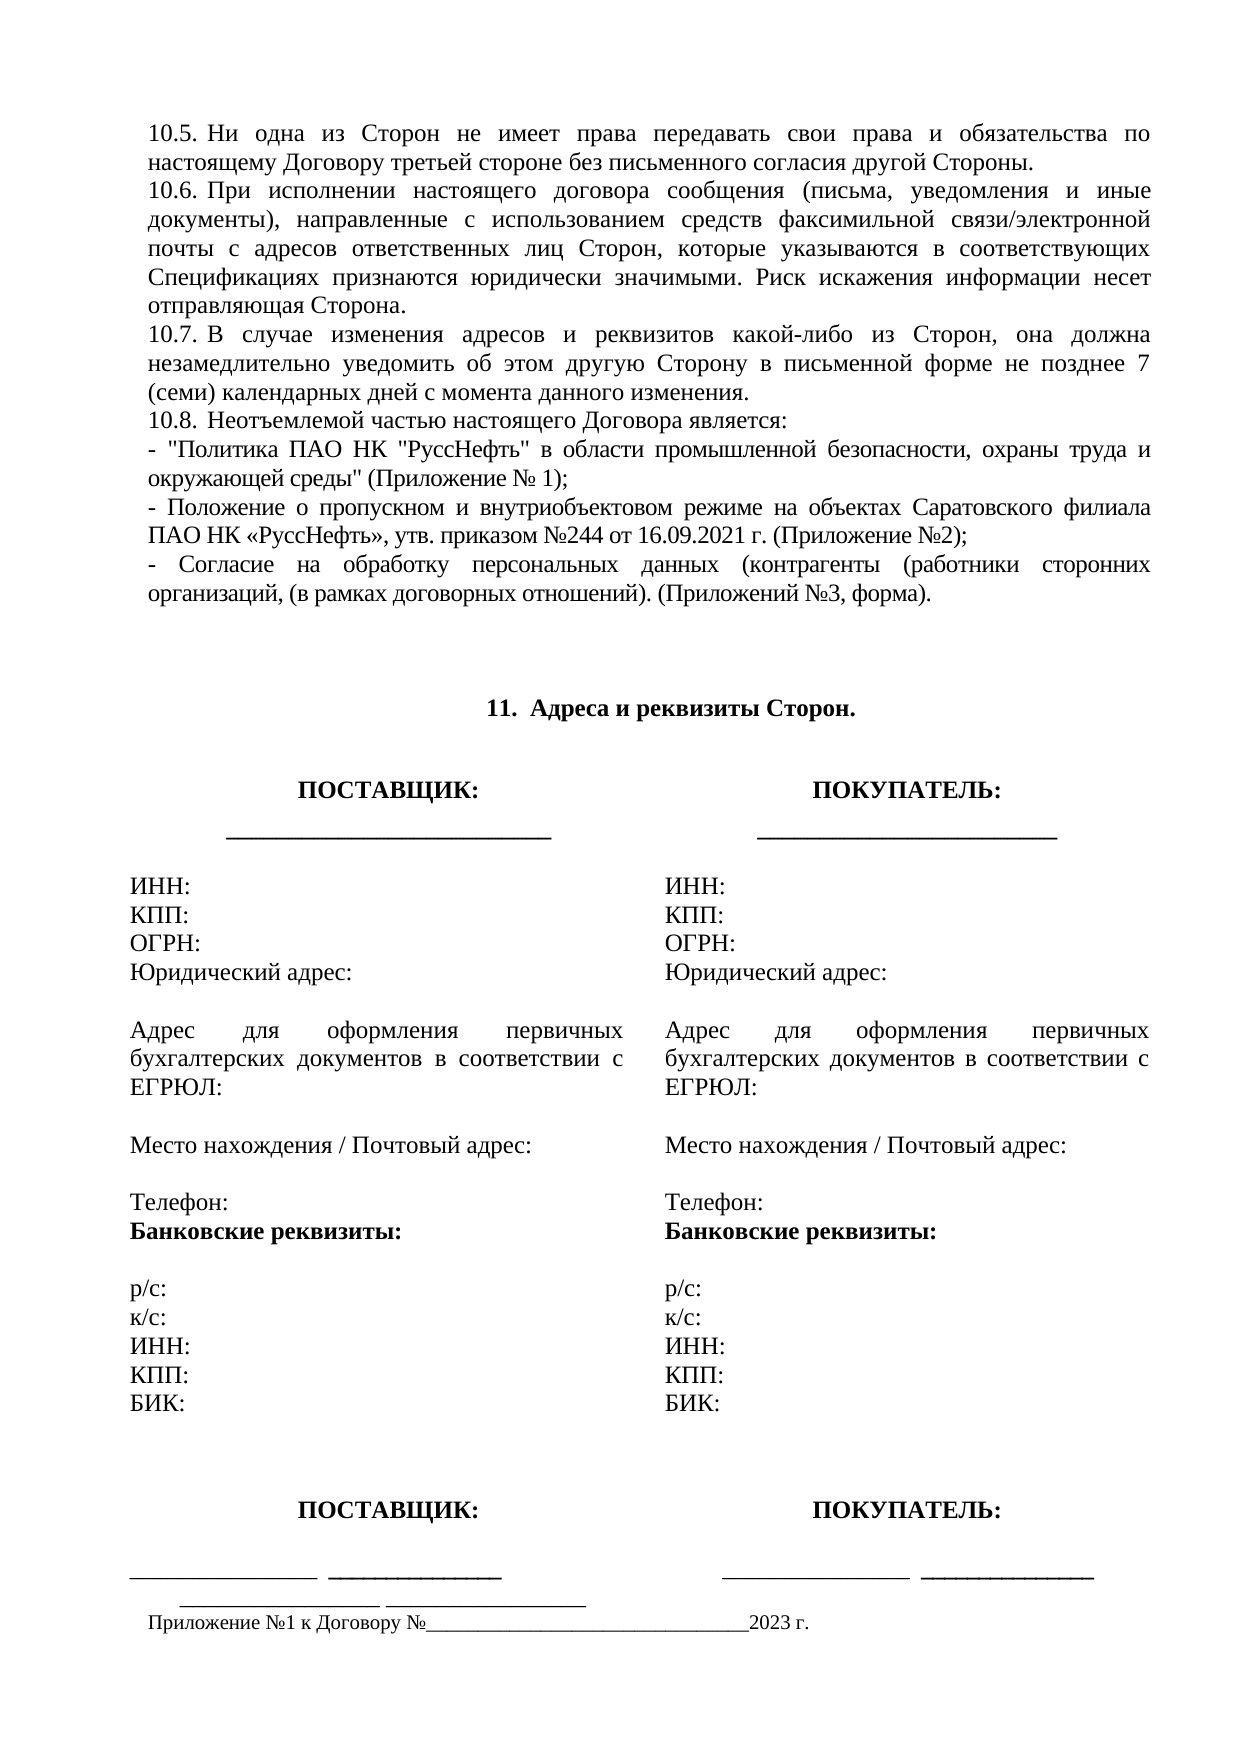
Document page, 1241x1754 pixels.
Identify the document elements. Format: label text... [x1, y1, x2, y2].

text - Положение о пропускном и внутриобъектовом режиме на объектах Саратовского филиала ПАО НК «РуссНефть», утв. приказом №244 от 16.09.2021 г. (Приложение №2); [148, 492, 1152, 549]
list Неотъемлемой частью настоящего Договора является: [148, 406, 1152, 434]
text - Согласие на обработку персональных данных (контрагенты (работники сторонних организаций, (в рамках договорных отношений). (Приложений №3, форма). [148, 549, 1152, 607]
list При исполнении настоящего договора сообщения (письма, уведомления и иные документы), направленные с использованием средств факсимильной связи/электронной почты с адресов ответственных лиц Сторон, которые указываются в соответствующих Спецификациях признаются юридически значимыми. Риск искажения информации несет отправляющая Сторона. [148, 176, 1152, 319]
list Ни одна из Сторон не имеет права передавать свои права и обязательства по настоящему Договору третьей стороне без письменного согласия другой Стороны. [148, 118, 1152, 176]
table_cell ИНН: КПП: ОГРН: Юридический адрес: Адрес для оформления первичных бухгалтерских документов в соответствии с ЕГРЮЛ: Место нахождения / Почтовый адрес: Телефон: Банковские реквизиты: р/с: к/с: ИНН: КПП: БИК: [653, 871, 1155, 1471]
table_header ПОКУПАТЕЛЬ: [653, 775, 1155, 813]
text Приложение №1 к Договору №_______________________________2023 г. [148, 1610, 1157, 1634]
table_cell ИНН: КПП: ОГРН: Юридический адрес: Адрес для оформления первичных бухгалтерских документов в соответствии с ЕГРЮЛ: Место нахождения / Почтовый адрес: Телефон: Банковские реквизиты: р/с: к/с: ИНН: КПП: БИК: [118, 871, 653, 1471]
table_cell ________________________ [653, 814, 1155, 871]
table_cell ПОСТАВЩИК: _______________ _______________ ________________ ________________ [118, 1471, 653, 1610]
text - "Политика ПАО НК "РуссНефть" в области промышленной безопасности, охраны труда и окружающей среды" (Приложение № 1); [148, 434, 1152, 492]
list Адреса и реквизиты Сторон. [185, 693, 1157, 722]
table_header ПОСТАВЩИК: [118, 775, 653, 813]
table_cell __________________________ [118, 814, 653, 871]
table_cell ПОКУПАТЕЛЬ: _______________ _______________ [653, 1471, 1155, 1610]
list В случае изменения адресов и реквизитов какой-либо из Сторон, она должна незамедлительно уведомить об этом другую Сторону в письменной форме не позднее 7 (семи) календарных дней с момента данного изменения. [148, 319, 1152, 406]
